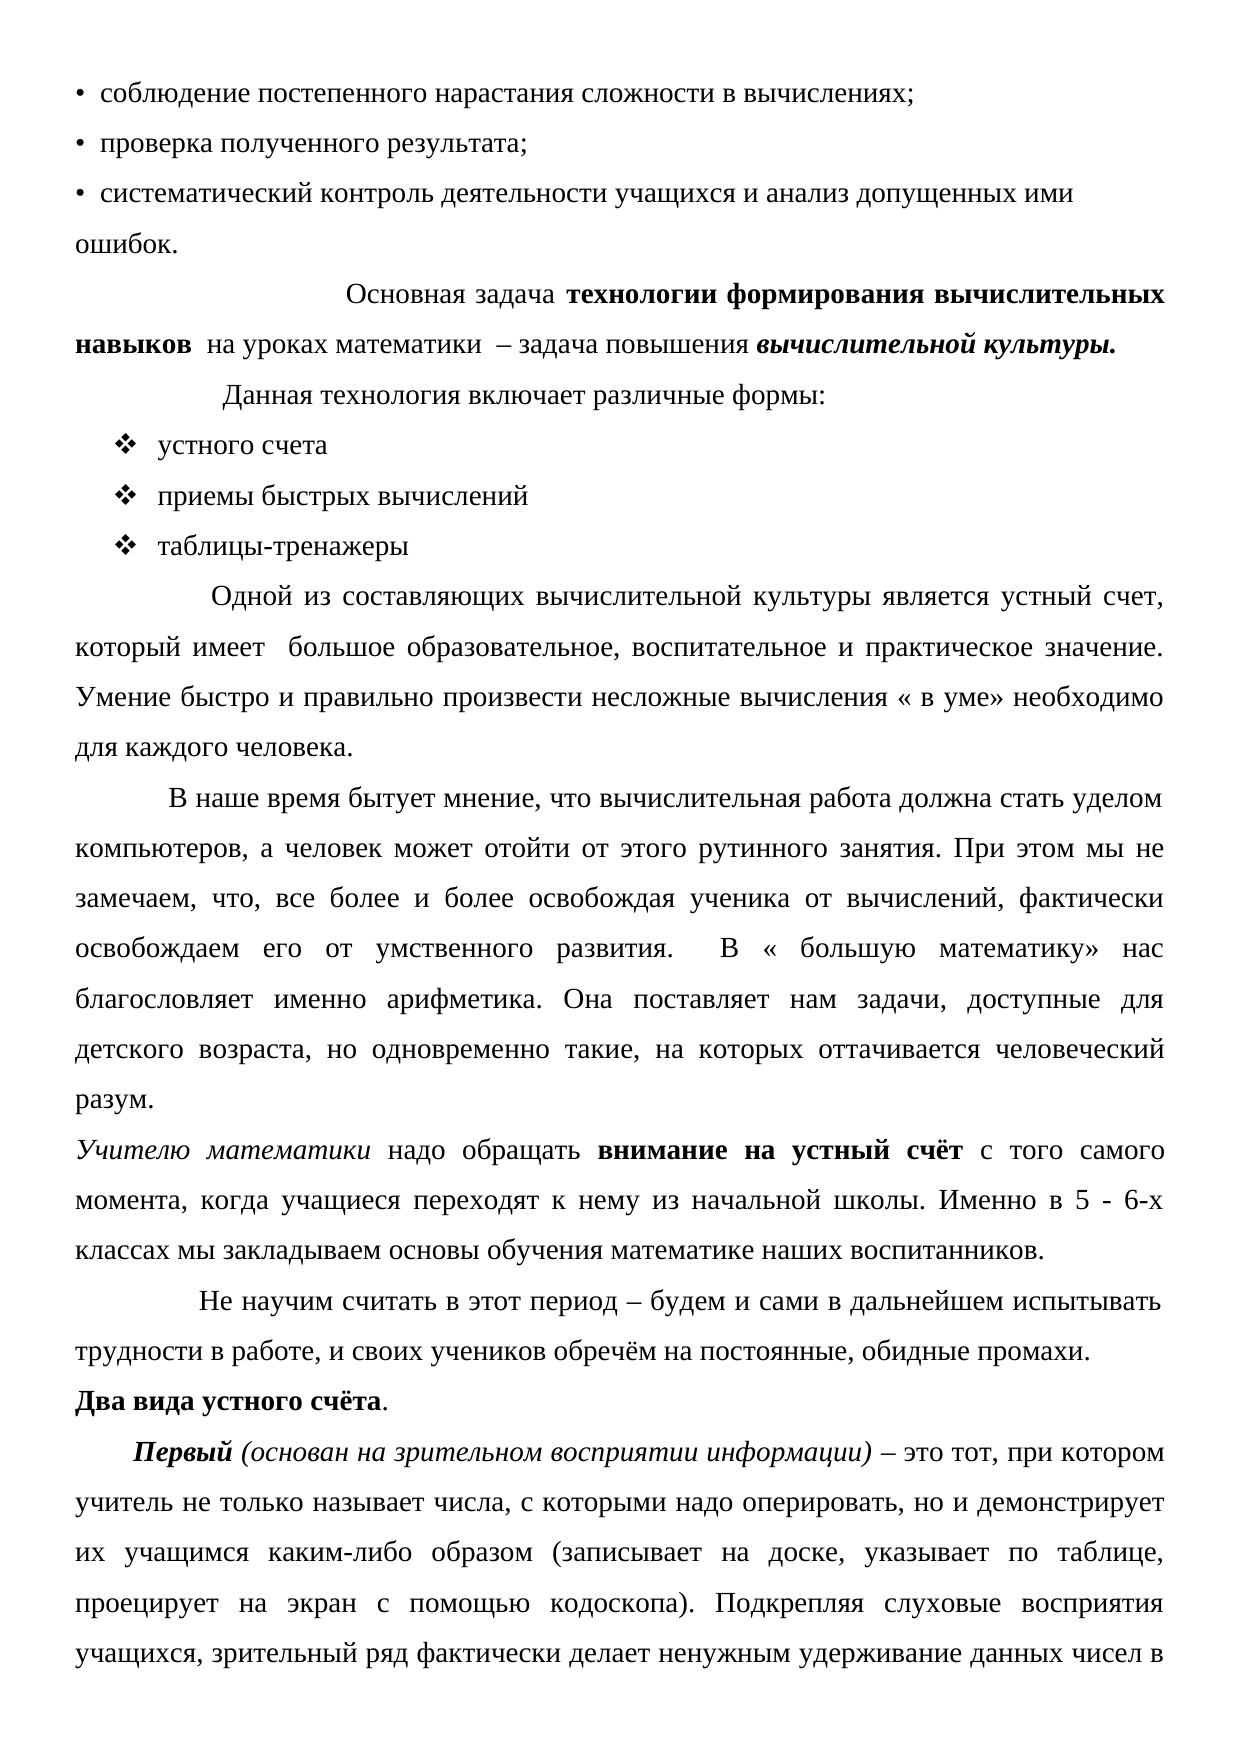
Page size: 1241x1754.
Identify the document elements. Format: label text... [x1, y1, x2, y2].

text • проверка полученного результата; [75, 125, 1165, 159]
text Данная технология включает различные формы: [75, 377, 1165, 410]
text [75, 1434, 1165, 1668]
text В наше время бытует мнение, что вычислительная работа должна стать уделом компьютеров, а человек может отойти от этого рутинного занятия. При этом мы не замечаем, что, все более и более освобождая ученика от вычислений, фактически освобождаем его от умственного развития. В « большую математику» нас благословляет именно арифметика. Она поставляет нам задачи, доступные для детского возраста, но одновременно такие, на которых оттачивается человеческий разум. [75, 780, 1165, 1115]
text Одной из составляющих вычислительной культуры является устный счет, который имеет большое образовательное, воспитательное и практическое значение. Умение быстро и правильно произвести несложные вычисления « в уме» необходимо для каждого человека. [75, 578, 1165, 763]
text Основная задача технологии формирования вычислительных навыков на уроках математики – задача повышения вычислительной культуры. [75, 276, 1165, 360]
text Не научим считать в этот период – будем и сами в дальнейшем испытывать трудности в работе, и своих учеников обречём на постоянные, обидные промахи. [75, 1283, 1165, 1367]
text • систематический контроль деятельности учащихся и анализ допущенных ими ошибок. [75, 176, 1165, 259]
text Два вида устного счёта. [75, 1383, 1165, 1417]
list таблицы-тренажеры [112, 528, 1165, 562]
list приемы быстрых вычислений [112, 478, 1165, 511]
list устного счета [112, 427, 1165, 461]
text Учителю математики надо обращать внимание на устный счёт с того самого момента, когда учащиеся переходят к нему из начальной школы. Именно в 5 - 6-х классах мы закладываем основы обучения математике наших воспитанников. [75, 1132, 1165, 1266]
text • соблюдение постепенного нарастания сложности в вычислениях; [75, 75, 1165, 108]
